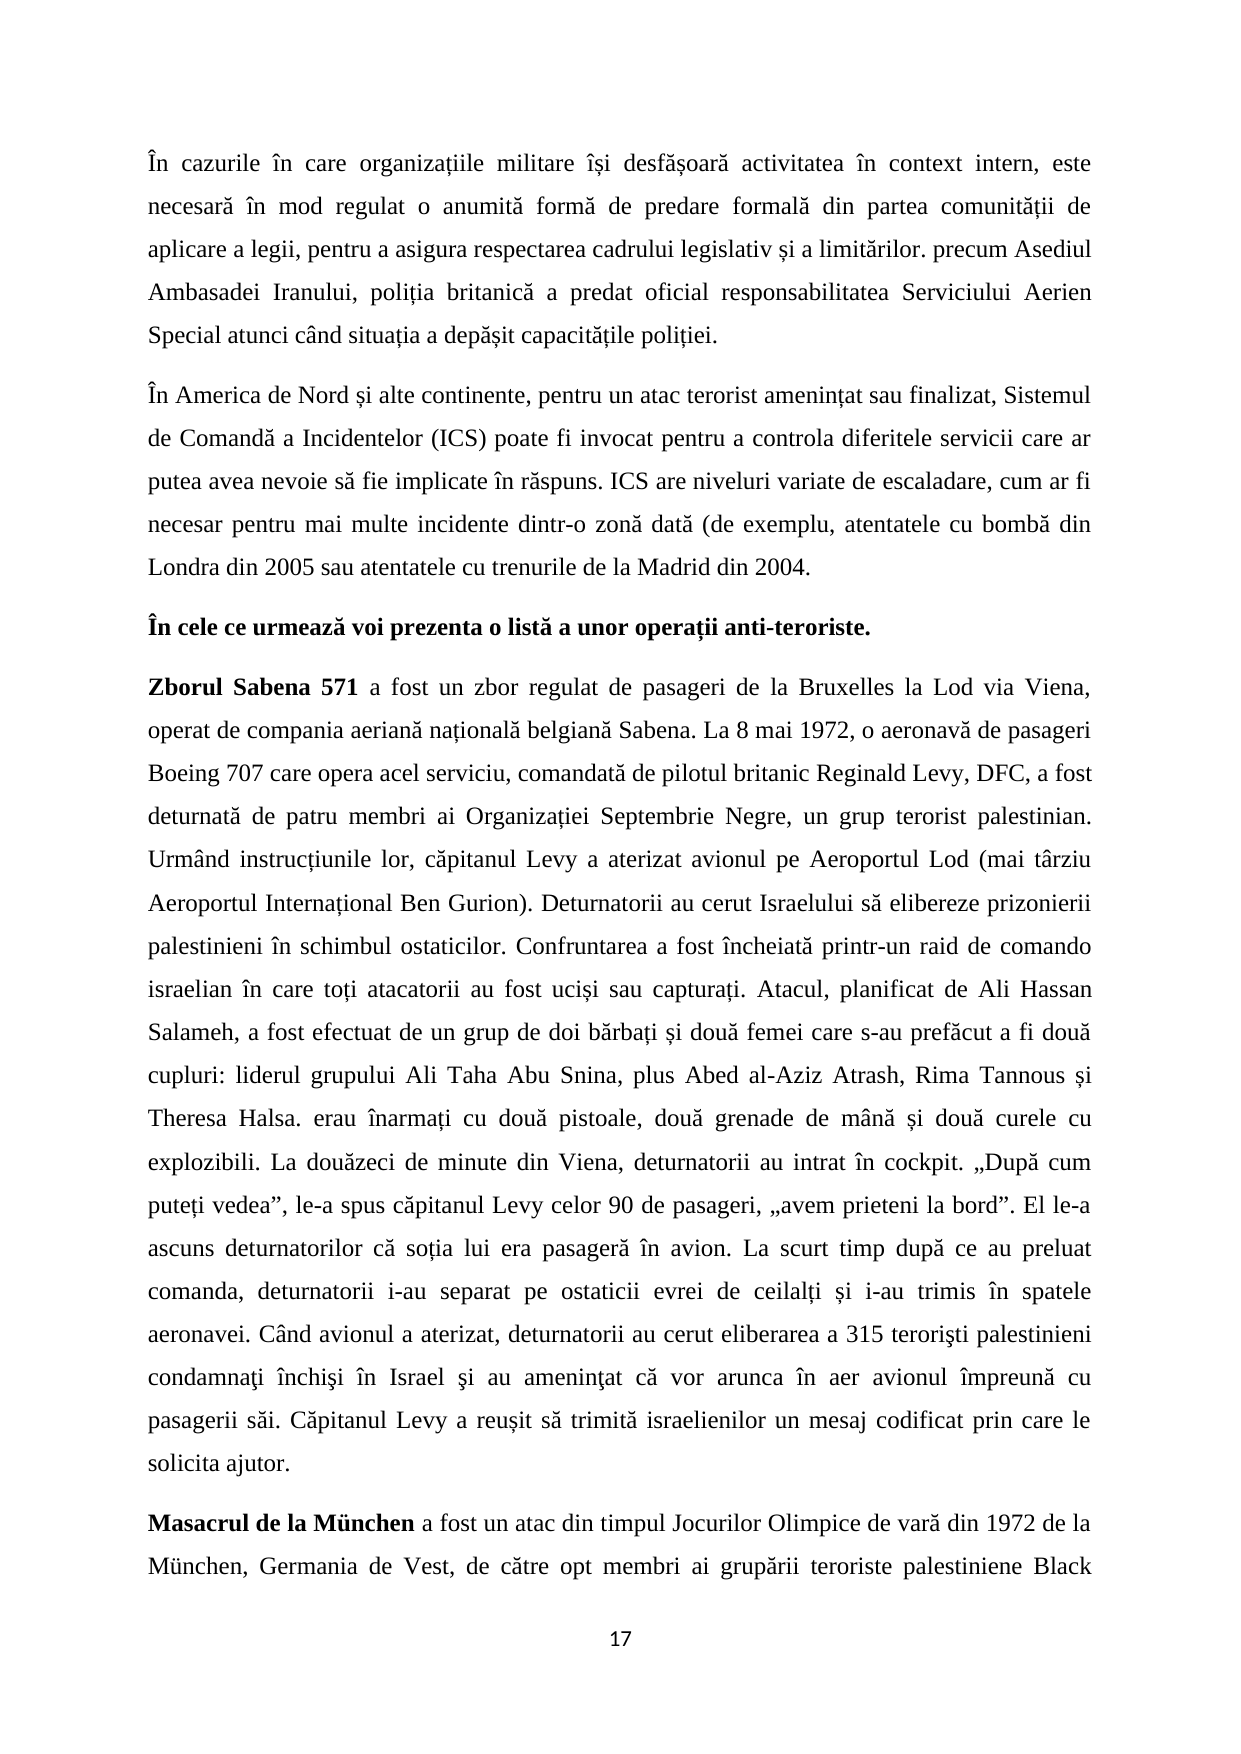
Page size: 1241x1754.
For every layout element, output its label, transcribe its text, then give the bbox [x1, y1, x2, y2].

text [148, 1508, 1093, 1580]
text Zborul Sabena 571 a fost un zbor regulat de pasageri de la Bruxelles la Lod via Viena, operat de compania aeriană națională belgiană Sabena. La 8 mai 1972, o aeronavă de pasageri Boeing 707 care opera acel serviciu, comandată de pilotul britanic Reginald Levy, DFC, a fost deturnată de patru membri ai Organizației Septembrie Negre, un grup terorist palestinian. Urmând instrucțiunile lor, căpitanul Levy a aterizat avionul pe Aeroportul Lod (mai târziu Aeroportul Internațional Ben Gurion). Deturnatorii au cerut Israelului să elibereze prizonierii palestinieni în schimbul ostaticilor. Confruntarea a fost încheiată printr-un raid de comando israelian în care toți atacatorii au fost uciși sau capturați. Atacul, planificat de Ali Hassan Salameh, a fost efectuat de un grup de doi bărbați și două femei care s-au prefăcut a fi două cupluri: liderul grupului Ali Taha Abu Snina, plus Abed al-Aziz Atrash, Rima Tannous și Theresa Halsa. erau înarmați cu două pistoale, două grenade de mână și două curele cu explozibili. La douăzeci de minute din Viena, deturnatorii au intrat în cockpit. „După cum puteți vedea”, le-a spus căpitanul Levy celor 90 de pasageri, „avem prieteni la bord”. El le-a ascuns deturnatorilor că soția lui era pasageră în avion. La scurt timp după ce au preluat comanda, deturnatorii i-au separat pe ostaticii evrei de ceilalți și i-au trimis în spatele aeronavei. Când avionul a aterizat, deturnatorii au cerut eliberarea a 315 terorişti palestinieni condamnaţi închişi în Israel şi au ameninţat că vor arunca în aer avionul împreună cu pasagerii săi. Căpitanul Levy a reușit să trimită israelienilor un mesaj codificat prin care le solicita ajutor. [148, 672, 1093, 1477]
text În cazurile în care organizațiile militare își desfășoară activitatea în context intern, este necesară în mod regulat o anumită formă de predare formală din partea comunității de aplicare a legii, pentru a asigura respectarea cadrului legislativ și a limitărilor. precum Asediul Ambasadei Iranului, poliția britanică a predat oficial responsabilitatea Serviciului Aerien Special atunci când situația a depășit capacitățile poliției. [148, 148, 1093, 349]
text În cele ce urmează voi prezenta o listă a unor operații anti-teroriste. [148, 612, 1093, 641]
text În America de Nord și alte continente, pentru un atac terorist amenințat sau finalizat, Sistemul de Comandă a Incidentelor (ICS) poate fi invocat pentru a controla diferitele servicii care ar putea avea nevoie să fie implicate în răspuns. ICS are niveluri variate de escaladare, cum ar fi necesar pentru mai multe incidente dintr-o zonă dată (de exemplu, atentatele cu bombă din Londra din 2005 sau atentatele cu trenurile de la Madrid din 2004. [148, 380, 1093, 581]
